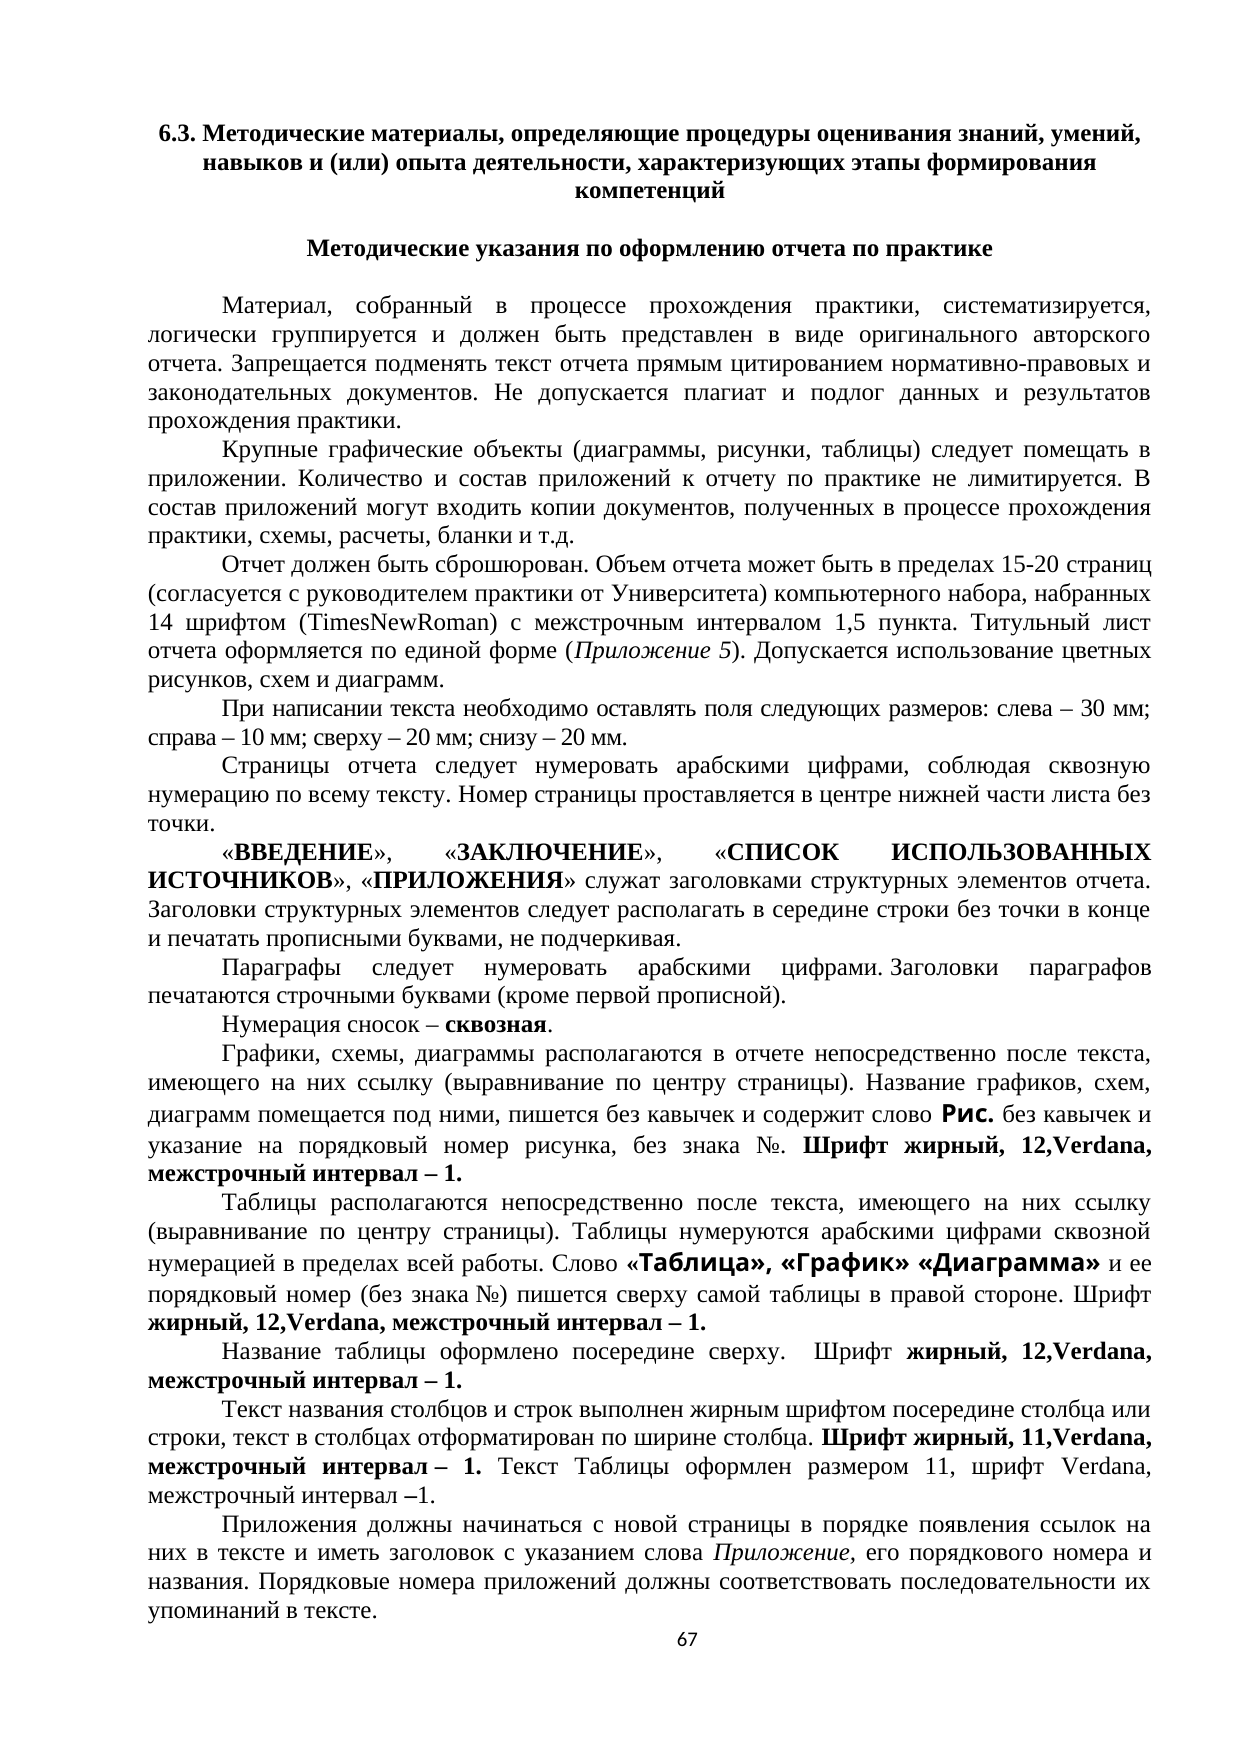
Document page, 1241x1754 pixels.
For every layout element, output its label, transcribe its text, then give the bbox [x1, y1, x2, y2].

text Материал, собранный в процессе прохождения практики, систематизируется, логически группируется и должен быть представлен в виде оригинального авторского отчета. Запрещается подменять текст отчета прямым цитированием нормативно-правовых и законодательных документов. Не допускается плагиат и подлог данных и результатов прохождения практики. [148, 291, 1152, 434]
text «ВВЕДЕНИЕ», «ЗАКЛЮЧЕНИЕ», «СПИСОК ИСПОЛЬЗОВАННЫХ ИСТОЧНИКОВ», «ПРИЛОЖЕНИЯ» служат заголовками структурных элементов отчета. Заголовки структурных элементов следует располагать в середине строки без точки в конце и печатать прописными буквами, не подчеркивая. [148, 837, 1152, 952]
text Страницы отчета следует нумеровать арабскими цифрами, соблюдая сквозную нумерацию по всему тексту. Номер страницы проставляется в центре нижней части листа без точки. [148, 751, 1152, 837]
text При написании текста необходимо оставлять поля следующих размеров: слева – 30 мм; справа – 10 мм; сверху – 20 мм; снизу – 20 мм. [148, 693, 1152, 751]
text Параграфы следует нумеровать арабскими цифрами. Заголовки параграфов печатаются строчными буквами (кроме первой прописной). [148, 952, 1152, 1009]
text Нумерация сносок – сквозная. [148, 1009, 1152, 1038]
text Текст названия столбцов и строк выполнен жирным шрифтом посередине столбца или строки, текст в столбцах отформатирован по ширине столбца. Шрифт жирный, 11,Verdana, межстрочный интервал – 1. Текст Таблицы оформлен размером 11, шрифт Verdana, межстрочный интервал –1. [148, 1394, 1152, 1509]
text Крупные графические объекты (диаграммы, рисунки, таблицы) следует помещать в приложении. Количество и состав приложений к отчету по практике не лимитируется. В состав приложений могут входить копии документов, полученных в процессе прохождения практики, схемы, расчеты, бланки и т.д. [148, 434, 1152, 549]
subtitle 6.3. Методические материалы, определяющие процедуры оценивания знаний, умений, навыков и (или) опыта деятельности, характеризующих этапы формирования компетенций [148, 118, 1152, 204]
text Отчет должен быть сброшюрован. Объем отчета может быть в пределах 15-20 страниц (согласуется с руководителем практики от Университета) компьютерного набора, набранных 14 шрифтом (TimesNewRoman) с межстрочным интервалом 1,5 пункта. Титульный лист отчета оформляется по единой форме (Приложение 5). Допускается использование цветных рисунков, схем и диаграмм. [148, 549, 1152, 693]
text Графики, схемы, диаграммы располагаются в отчете непосредственно после текста, имеющего на них ссылку (выравнивание по центру страницы). Название графиков, схем, диаграмм помещается под ними, пишется без кавычек и содержит слово Рис. без кавычек и указание на порядковый номер рисунка, без знака №. Шрифт жирный, 12,Verdana, межстрочный интервал – 1. [148, 1038, 1152, 1187]
text Название таблицы оформлено посередине сверху. Шрифт жирный, 12,Verdana, межстрочный интервал – 1. [148, 1336, 1152, 1394]
text Приложения должны начинаться с новой страницы в порядке появления ссылок на них в тексте и иметь заголовок с указанием слова Приложение, его порядкового номера и названия. Порядковые номера приложений должны соответствовать последовательности их упоминаний в тексте. [148, 1509, 1152, 1624]
text Таблицы располагаются непосредственно после текста, имеющего на них ссылку (выравнивание по центру страницы). Таблицы нумеруются арабскими цифрами сквозной нумерацией в пределах всей работы. Слово «Таблица», «График» «Диаграмма» и ее порядковый номер (без знака №) пишется сверху самой таблицы в правой стороне. Шрифт жирный, 12,Verdana, межстрочный интервал – 1. [148, 1187, 1152, 1336]
text Методические указания по оформлению отчета по практике [148, 233, 1152, 262]
